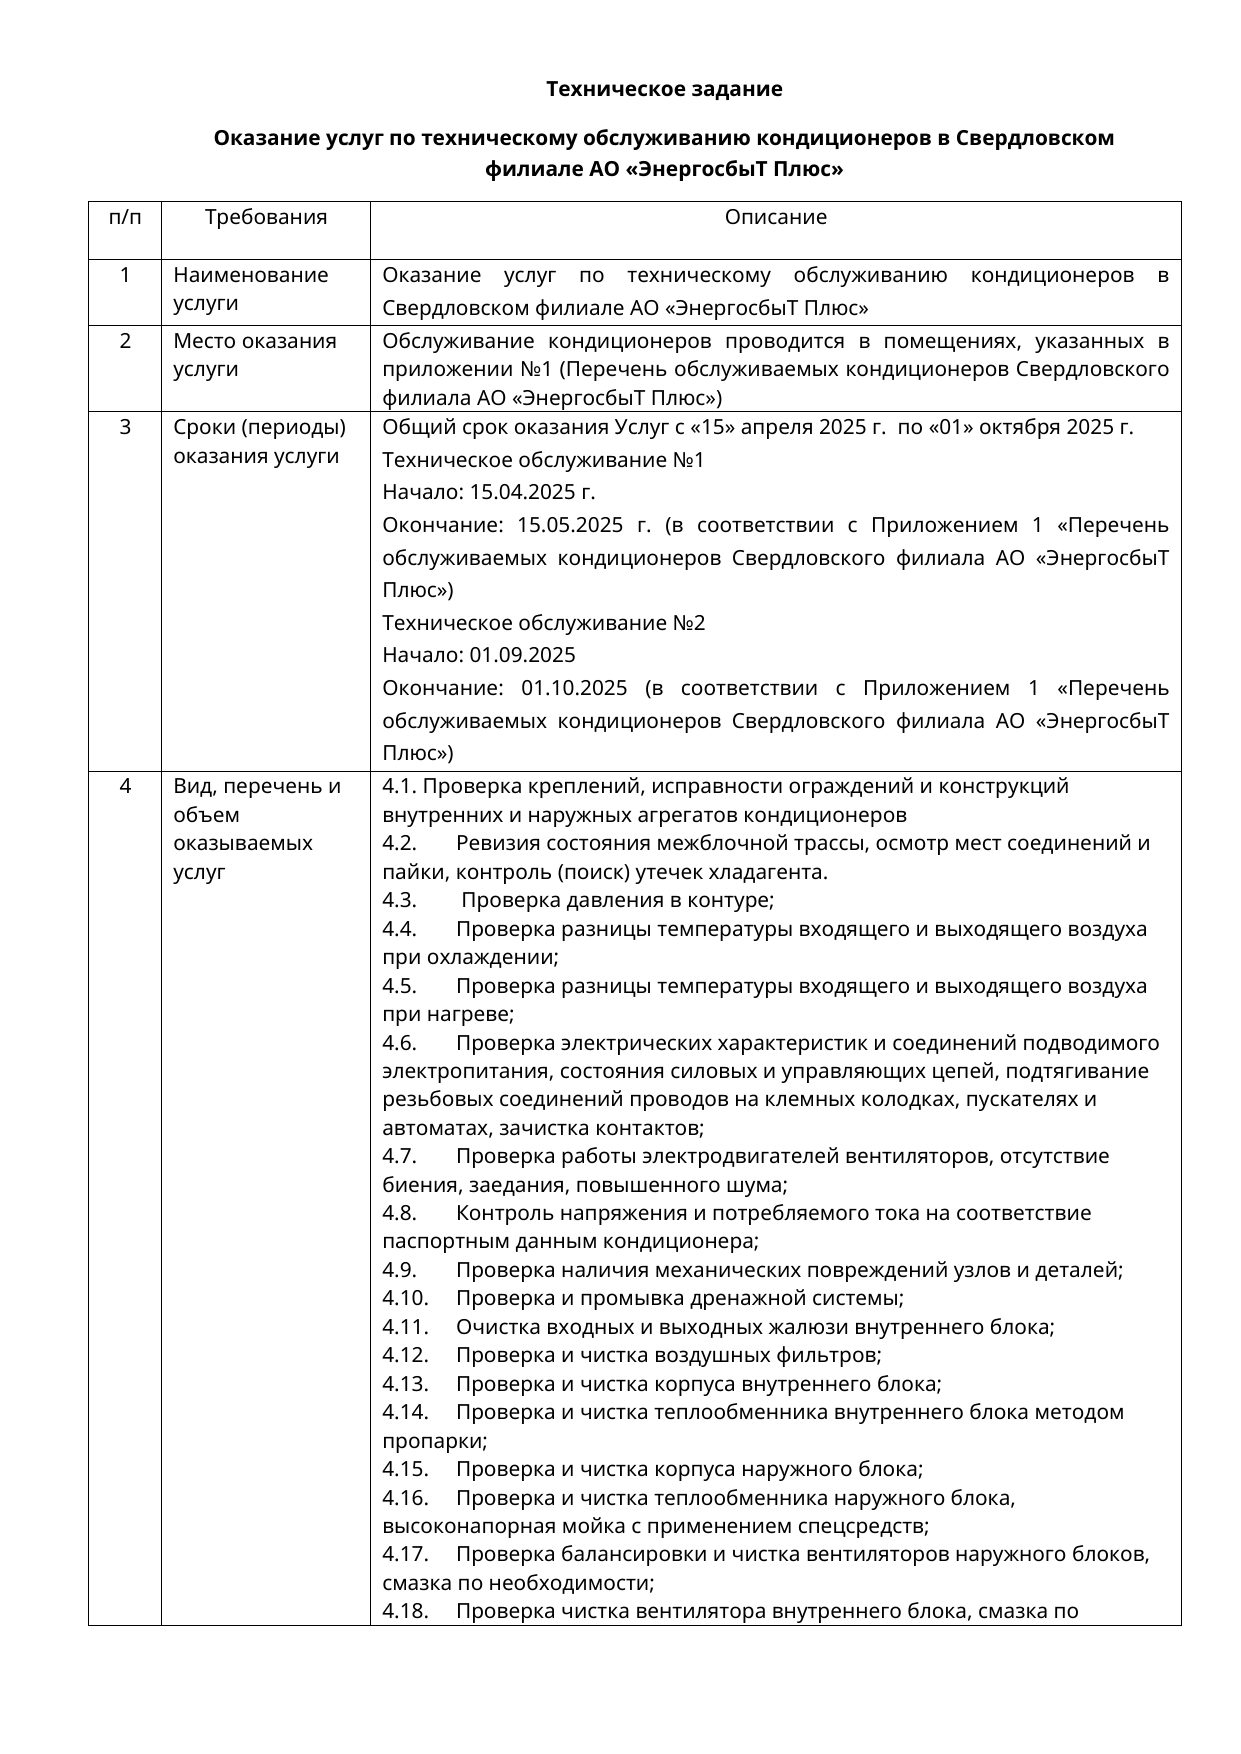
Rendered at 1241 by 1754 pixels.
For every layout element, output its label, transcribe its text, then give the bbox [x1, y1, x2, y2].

table_cell Место оказания услуги [162, 326, 370, 411]
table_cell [162, 772, 370, 1625]
table_cell 3 [89, 412, 161, 771]
table_cell 2 [89, 326, 161, 411]
table_cell Оказание услуг по техническому обслуживанию кондиционеров в Свердловском филиале АО «ЭнергосбыТ Плюс» [371, 260, 1181, 325]
table_cell Обслуживание кондиционеров проводится в помещениях, указанных в приложении №1 (Перечень обслуживаемых кондиционеров Свердловского филиала АО «ЭнергосбыТ Плюс») [371, 326, 1181, 411]
table_cell Общий срок оказания Услуг с «15» апреля 2025 г. по «01» октября 2025 г. Техническое обслуживание №1 Начало: 15.04.2025 г. Окончание: 15.05.2025 г. (в соответствии с Приложением 1 «Перечень обслуживаемых кондиционеров Свердловского филиала АО «ЭнергосбыТ Плюс») Техническое обслуживание №2 Начало: 01.09.2025 Окончание: 01.10.2025 (в соответствии с Приложением 1 «Перечень обслуживаемых кондиционеров Свердловского филиала АО «ЭнергосбыТ Плюс») [371, 412, 1181, 771]
table_cell 1 [89, 260, 161, 325]
table_cell 4 [89, 772, 161, 1625]
table_header п/п [89, 202, 161, 259]
table_cell Сроки (периоды) оказания услуги [162, 412, 370, 771]
table_header Описание [371, 202, 1181, 259]
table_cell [371, 772, 1181, 1625]
table_cell Наименование услуги [162, 260, 370, 325]
text Оказание услуг по техническому обслуживанию кондиционеров в Свердловском филиале АО «ЭнергосбыТ Плюс» [177, 123, 1152, 182]
text Техническое задание [177, 74, 1152, 102]
table_header Требования [162, 202, 370, 259]
